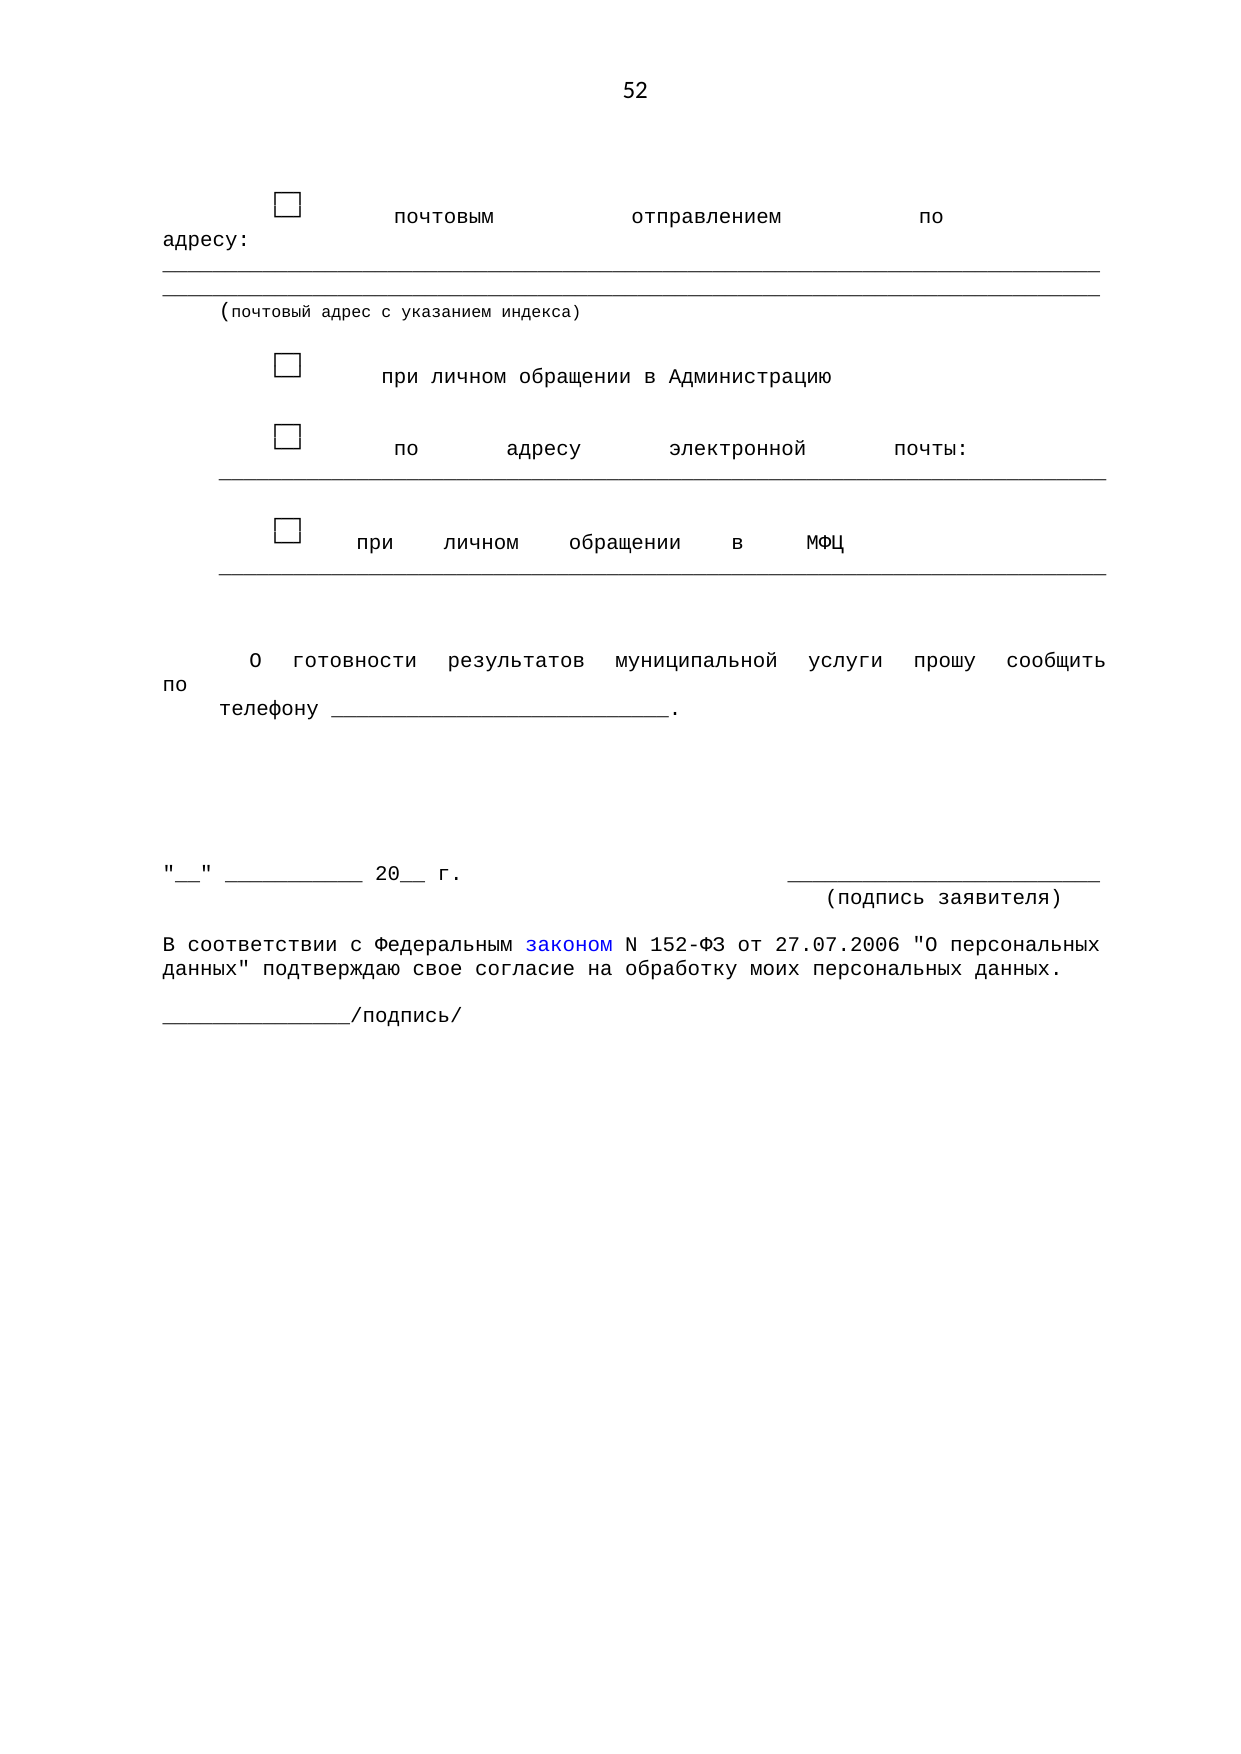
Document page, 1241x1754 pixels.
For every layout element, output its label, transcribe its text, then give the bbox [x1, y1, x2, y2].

text └─┘ по адресу электронной почты: [162, 437, 1107, 461]
text О готовности результатов муниципальной услуги прошу сообщить по [162, 650, 1107, 698]
text телефону ___________________________. [162, 698, 1107, 721]
text ______________________________________________________________________________________________________________________________________________________ [162, 253, 1107, 300]
text ┌─┐ [162, 343, 1107, 367]
text ┌─┐ [162, 508, 1107, 532]
text └─┘ при личном обращении в МФЦ [162, 532, 1107, 556]
text └─┘ при личном обращении в Администрацию [162, 367, 1107, 390]
text "__" ___________ 20__ г. _________________________ [162, 863, 1107, 887]
text (почтовый адрес с указанием индекса) [162, 300, 1107, 324]
text ┌─┐ [162, 414, 1107, 437]
text ┌─┐ [162, 182, 1107, 206]
text В соответствии с Федеральным законом N 152-ФЗ от 27.07.2006 "О персональных [162, 934, 1107, 958]
text _______________________________________________________________________ [162, 461, 1107, 485]
text данных" подтверждаю свое согласие на обработку моих персональных данных. [162, 958, 1107, 981]
text _______________/подпись/ [162, 1005, 1107, 1029]
text (подпись заявителя) [162, 887, 1107, 910]
text _______________________________________________________________________ [162, 556, 1107, 579]
text └─┘ почтовым отправлением по адресу: [162, 206, 1107, 253]
